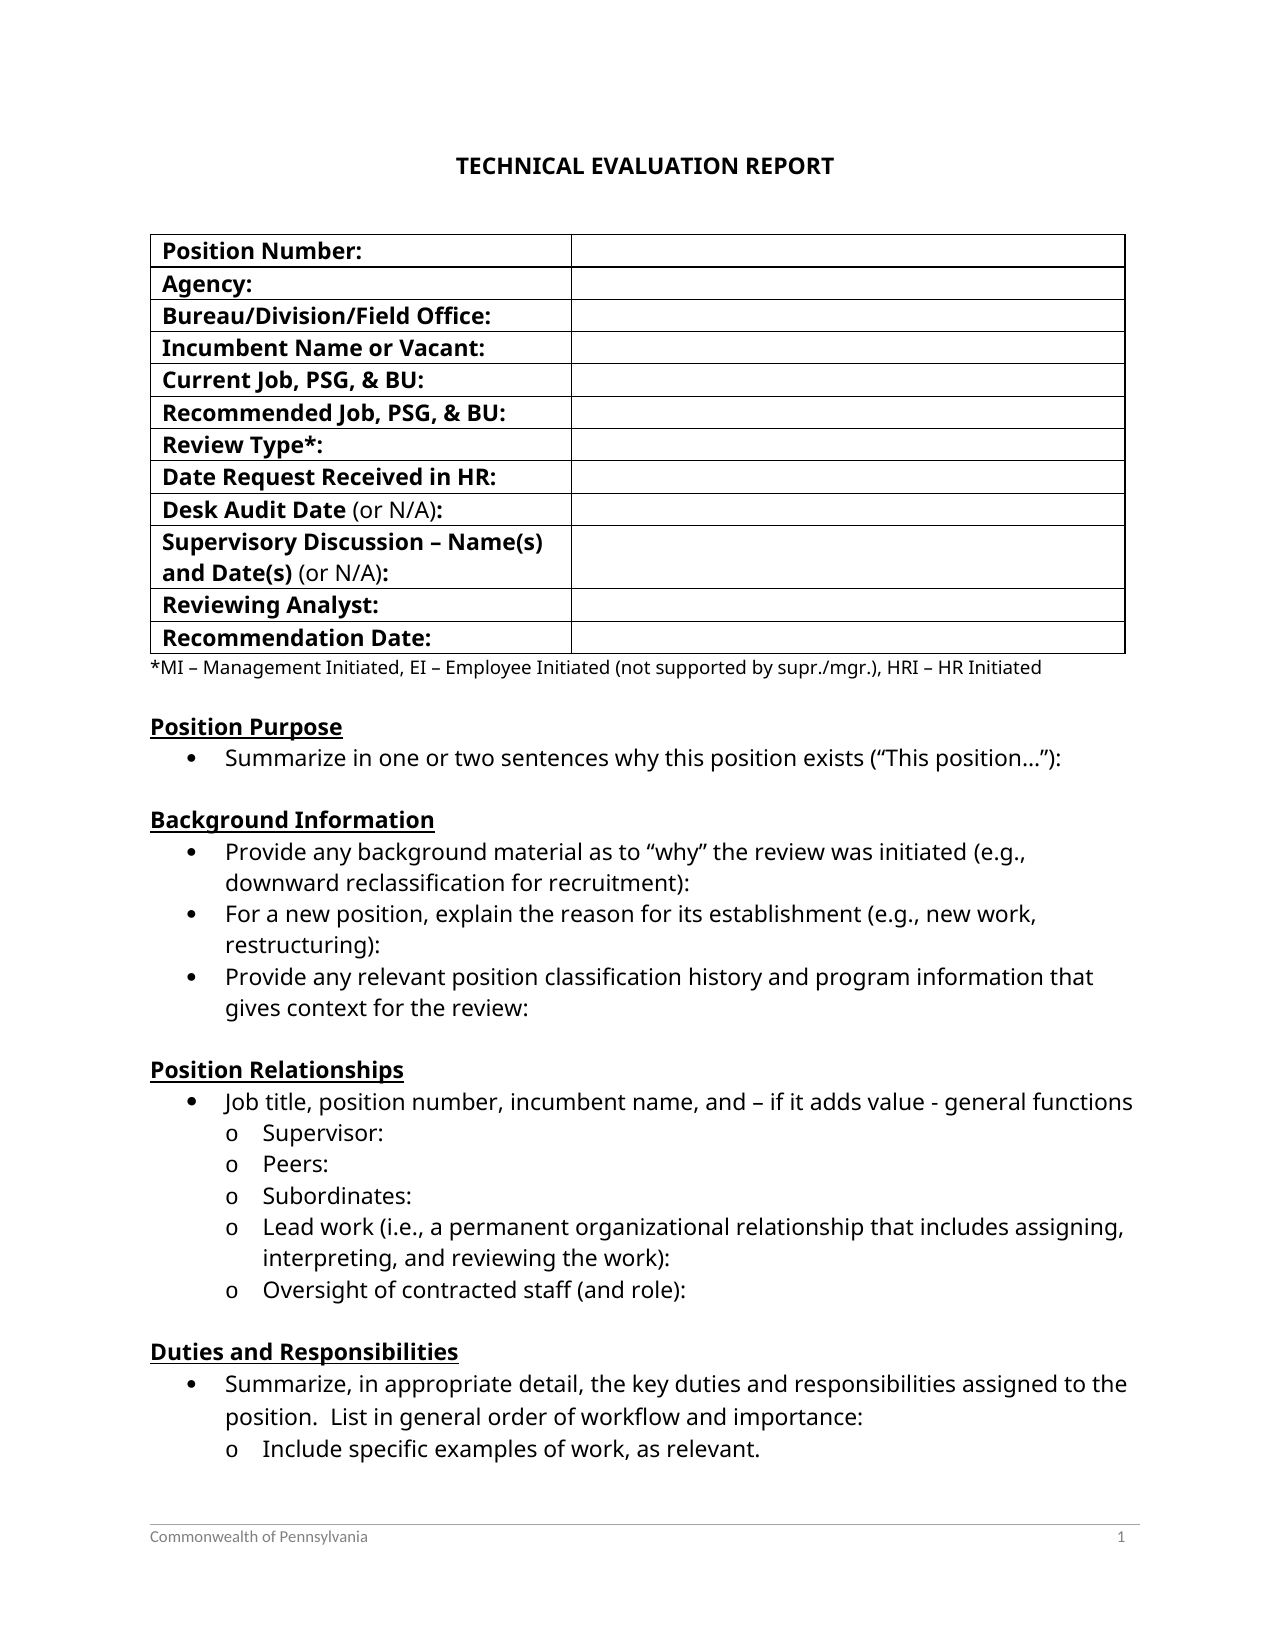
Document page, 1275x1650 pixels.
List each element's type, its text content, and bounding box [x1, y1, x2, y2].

list Include specific examples of work, as relevant. [225, 1433, 1140, 1464]
table_cell [572, 461, 1124, 492]
text Position Purpose [150, 711, 1140, 742]
table_cell Bureau/Division/Field Office: [151, 300, 571, 331]
list For a new position, explain the reason for its establishment (e.g., new work, restructuring): [187, 898, 1140, 961]
text TECHNICAL EVALUATION REPORT [150, 150, 1140, 181]
list Subordinates: [225, 1180, 1140, 1211]
table_cell [572, 429, 1124, 460]
table_cell Current Job, PSG, & BU: [151, 364, 571, 396]
table_cell Agency: [151, 268, 571, 299]
table_cell [572, 526, 1124, 588]
text Duties and Responsibilities [150, 1336, 1140, 1367]
table_cell [572, 622, 1124, 653]
table_cell Review Type*: [151, 429, 571, 460]
list Summarize, in appropriate detail, the key duties and responsibilities assigned to the position. List in general order of workflow and importance: [187, 1367, 1140, 1433]
list Lead work (i.e., a permanent organizational relationship that includes assigning, interpreting, and reviewing the work): [225, 1211, 1140, 1274]
table_cell [572, 397, 1124, 428]
text Background Information [150, 804, 1140, 836]
list Oversight of contracted staff (and role): [225, 1274, 1140, 1305]
table_cell Incumbent Name or Vacant: [151, 332, 571, 363]
list Supervisor: [225, 1117, 1140, 1148]
list Summarize in one or two sentences why this position exists (“This position…”): [187, 742, 1140, 773]
list Peers: [225, 1148, 1140, 1180]
text Position Relationships [150, 1054, 1140, 1086]
table_cell [572, 268, 1124, 299]
table_cell [572, 589, 1124, 621]
table_cell Supervisory Discussion – Name(s) and Date(s) (or N/A): [151, 526, 571, 588]
table_cell [572, 364, 1124, 396]
list Job title, position number, incumbent name, and – if it adds value - general functions [187, 1086, 1140, 1117]
table_cell [572, 332, 1124, 363]
table_cell Reviewing Analyst: [151, 589, 571, 621]
table_cell [572, 300, 1124, 331]
table_cell [572, 494, 1124, 525]
table_cell Desk Audit Date (or N/A): [151, 494, 571, 525]
list Provide any relevant position classification history and program information that gives context for the review: [187, 961, 1140, 1023]
table_header [572, 235, 1124, 266]
table_header Position Number: [151, 235, 571, 266]
text *MI – Management Initiated, EI – Employee Initiated (not supported by supr./mgr.), HRI – HR Initiated [150, 654, 1140, 679]
table_cell Recommendation Date: [151, 622, 571, 653]
list Provide any background material as to “why” the review was initiated (e.g., downward reclassification for recruitment): [187, 836, 1140, 898]
table_cell Recommended Job, PSG, & BU: [151, 397, 571, 428]
table_cell Date Request Received in HR: [151, 461, 571, 492]
